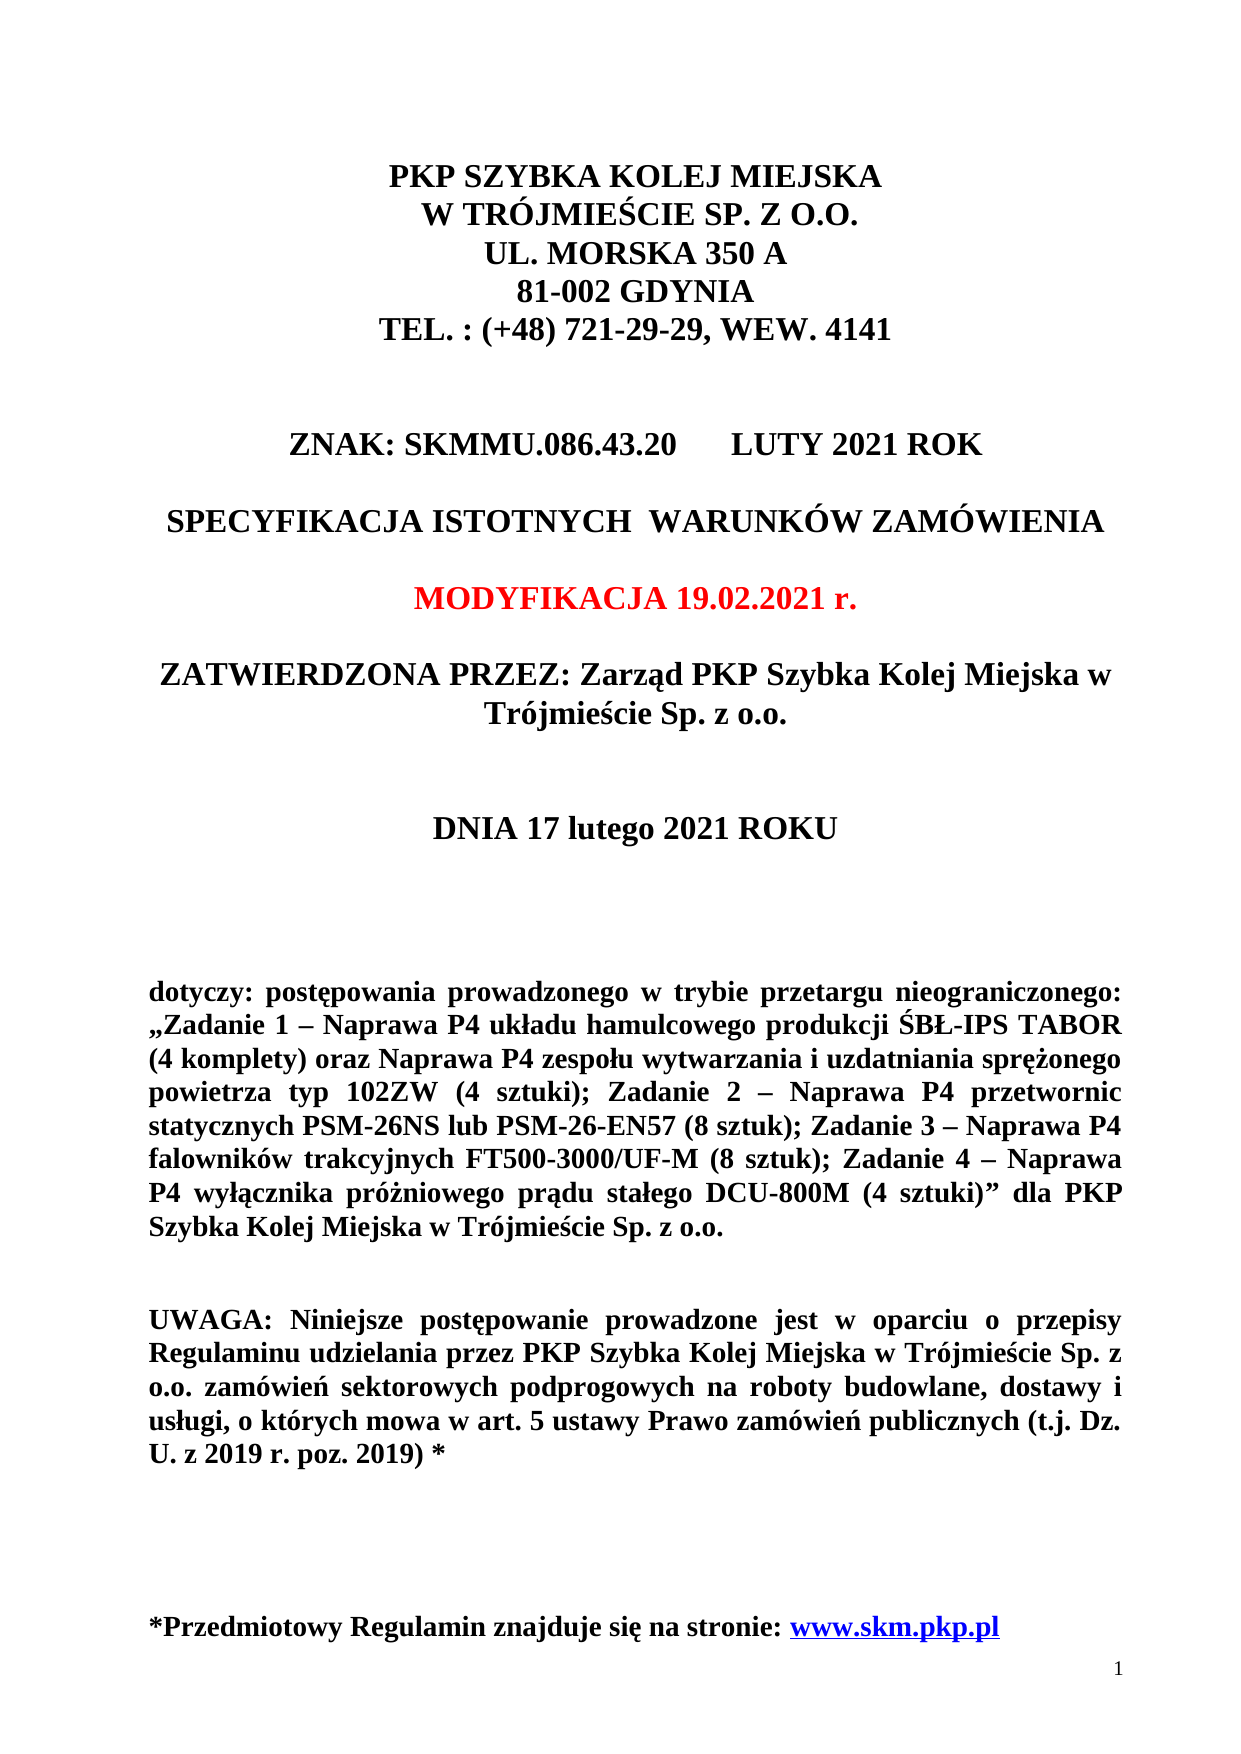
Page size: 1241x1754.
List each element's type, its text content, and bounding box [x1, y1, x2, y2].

text DNIA 17 lutego 2021 ROKU [148, 808, 1123, 846]
text W TRÓJMIEŚCIE SP. Z O.O. [148, 195, 1123, 233]
text 81-002 GDYNIA [148, 271, 1123, 310]
text UWAGA: Niniejsze postępowanie prowadzone jest w oparciu o przepisy Regulaminu udzielania przez PKP Szybka Kolej Miejska w Trójmieście Sp. z o.o. zamówień sektorowych podprogowych na roboty budowlane, dostawy i usługi, o których mowa w art. 5 ustawy Prawo zamówień publicznych (t.j. Dz. U. z 2019 r. poz. 2019) * [148, 1302, 1123, 1470]
text SPECYFIKACJA ISTOTNYCH WARUNKÓW ZAMÓWIENIA [148, 501, 1123, 540]
text TEL. : (+48) 721-29-29, WEW. 4141 [148, 310, 1123, 348]
text ZATWIERDZONA PRZEZ: Zarząd PKP Szybka Kolej Miejska w Trójmieście Sp. z o.o. [148, 655, 1123, 731]
text MODYFIKACJA 19.02.2021 r. [148, 578, 1123, 616]
text ZNAK: SKMMU.086.43.20 LUTY 2021 ROK [148, 425, 1123, 463]
text UL. MORSKA 350 A [148, 233, 1123, 271]
text dotyczy: postępowania prowadzonego w trybie przetargu nieograniczonego: „Zadanie 1 – Naprawa P4 układu hamulcowego produkcji ŚBŁ-IPS TABOR (4 komplety) oraz Naprawa P4 zespołu wytwarzania i uzdatniania sprężonego powietrza typ 102ZW (4 sztuki); Zadanie 2 – Naprawa P4 przetwornic statycznych PSM-26NS lub PSM-26-EN57 (8 sztuk); Zadanie 3 – Naprawa P4 falowników trakcyjnych FT500-3000/UF-M (8 sztuk); Zadanie 4 – Naprawa P4 wyłącznika próżniowego prądu stałego DCU-800M (4 sztuki)” dla PKP Szybka Kolej Miejska w Trójmieście Sp. z o.o. [148, 974, 1123, 1242]
text *Przedmiotowy Regulamin znajduje się na stronie: www.skm.pkp.pl [148, 1609, 1123, 1642]
text PKP SZYBKA KOLEJ MIEJSKA [148, 156, 1123, 195]
